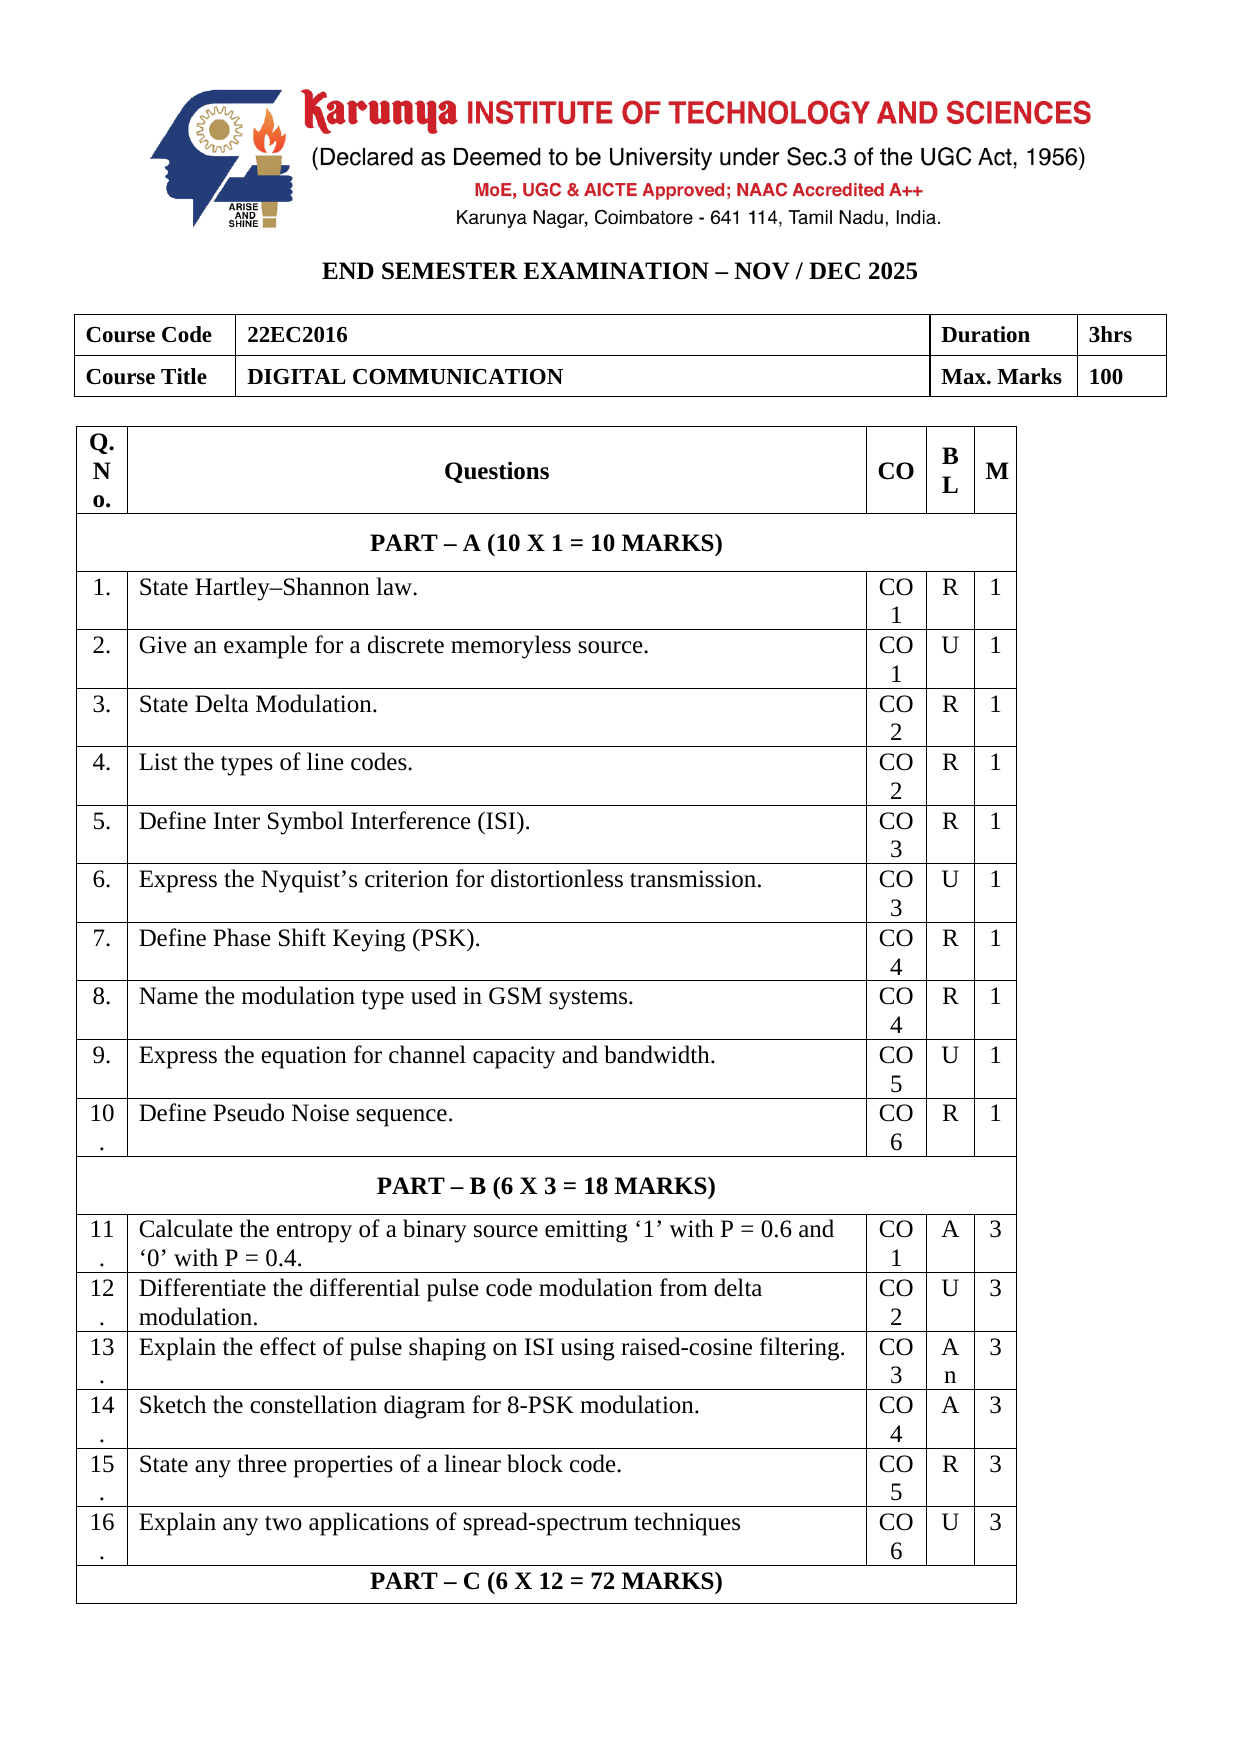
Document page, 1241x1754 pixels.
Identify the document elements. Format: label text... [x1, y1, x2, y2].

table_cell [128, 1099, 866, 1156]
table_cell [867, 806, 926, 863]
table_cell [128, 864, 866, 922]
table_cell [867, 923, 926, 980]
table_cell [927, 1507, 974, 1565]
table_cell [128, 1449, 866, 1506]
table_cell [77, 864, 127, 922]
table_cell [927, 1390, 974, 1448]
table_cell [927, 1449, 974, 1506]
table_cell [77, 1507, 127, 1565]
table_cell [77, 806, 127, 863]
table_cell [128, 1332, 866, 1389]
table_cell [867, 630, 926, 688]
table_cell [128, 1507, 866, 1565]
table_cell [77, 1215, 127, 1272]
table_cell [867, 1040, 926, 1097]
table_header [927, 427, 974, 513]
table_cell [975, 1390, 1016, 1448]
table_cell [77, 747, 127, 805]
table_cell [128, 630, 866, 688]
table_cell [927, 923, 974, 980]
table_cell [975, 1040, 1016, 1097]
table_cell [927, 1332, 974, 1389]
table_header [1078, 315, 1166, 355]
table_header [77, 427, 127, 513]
text END SEMESTER EXAMINATION – NOV / DEC 2025 [150, 256, 1090, 285]
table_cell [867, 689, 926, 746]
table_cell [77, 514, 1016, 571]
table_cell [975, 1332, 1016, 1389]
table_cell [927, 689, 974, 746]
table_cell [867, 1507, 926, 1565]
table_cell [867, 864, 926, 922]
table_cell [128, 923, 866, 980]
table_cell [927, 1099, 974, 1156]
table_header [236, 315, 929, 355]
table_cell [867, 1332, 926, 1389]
picture [150, 89, 1091, 228]
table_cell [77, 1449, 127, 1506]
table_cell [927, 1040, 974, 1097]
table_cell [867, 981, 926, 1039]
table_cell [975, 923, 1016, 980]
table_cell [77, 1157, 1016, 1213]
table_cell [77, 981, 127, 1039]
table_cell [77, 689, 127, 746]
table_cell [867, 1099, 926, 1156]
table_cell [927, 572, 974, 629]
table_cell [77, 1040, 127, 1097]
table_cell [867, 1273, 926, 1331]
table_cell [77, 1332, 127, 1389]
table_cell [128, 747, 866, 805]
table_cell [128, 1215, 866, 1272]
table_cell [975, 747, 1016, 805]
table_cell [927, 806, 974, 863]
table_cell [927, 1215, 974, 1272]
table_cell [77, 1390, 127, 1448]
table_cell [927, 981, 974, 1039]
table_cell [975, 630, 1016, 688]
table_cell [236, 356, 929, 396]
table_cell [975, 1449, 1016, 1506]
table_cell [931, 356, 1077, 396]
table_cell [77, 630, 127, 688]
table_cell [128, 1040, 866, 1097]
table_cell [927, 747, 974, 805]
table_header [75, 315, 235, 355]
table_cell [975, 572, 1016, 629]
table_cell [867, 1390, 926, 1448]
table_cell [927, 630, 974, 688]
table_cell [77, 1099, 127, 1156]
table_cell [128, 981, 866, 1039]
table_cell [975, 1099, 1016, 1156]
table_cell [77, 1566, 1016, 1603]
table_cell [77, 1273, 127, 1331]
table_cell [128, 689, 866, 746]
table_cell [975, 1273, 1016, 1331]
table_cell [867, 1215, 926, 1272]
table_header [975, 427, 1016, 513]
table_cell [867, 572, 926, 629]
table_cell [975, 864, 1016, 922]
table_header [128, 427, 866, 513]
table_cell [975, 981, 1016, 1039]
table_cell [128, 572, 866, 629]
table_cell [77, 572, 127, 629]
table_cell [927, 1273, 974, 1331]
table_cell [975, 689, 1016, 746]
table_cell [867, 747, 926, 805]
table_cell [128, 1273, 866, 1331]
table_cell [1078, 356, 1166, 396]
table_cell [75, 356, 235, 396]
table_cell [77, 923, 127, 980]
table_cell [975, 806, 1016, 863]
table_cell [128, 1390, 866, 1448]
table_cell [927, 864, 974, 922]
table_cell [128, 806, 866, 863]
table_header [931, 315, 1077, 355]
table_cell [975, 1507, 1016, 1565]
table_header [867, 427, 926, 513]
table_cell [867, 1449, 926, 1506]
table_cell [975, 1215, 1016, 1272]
